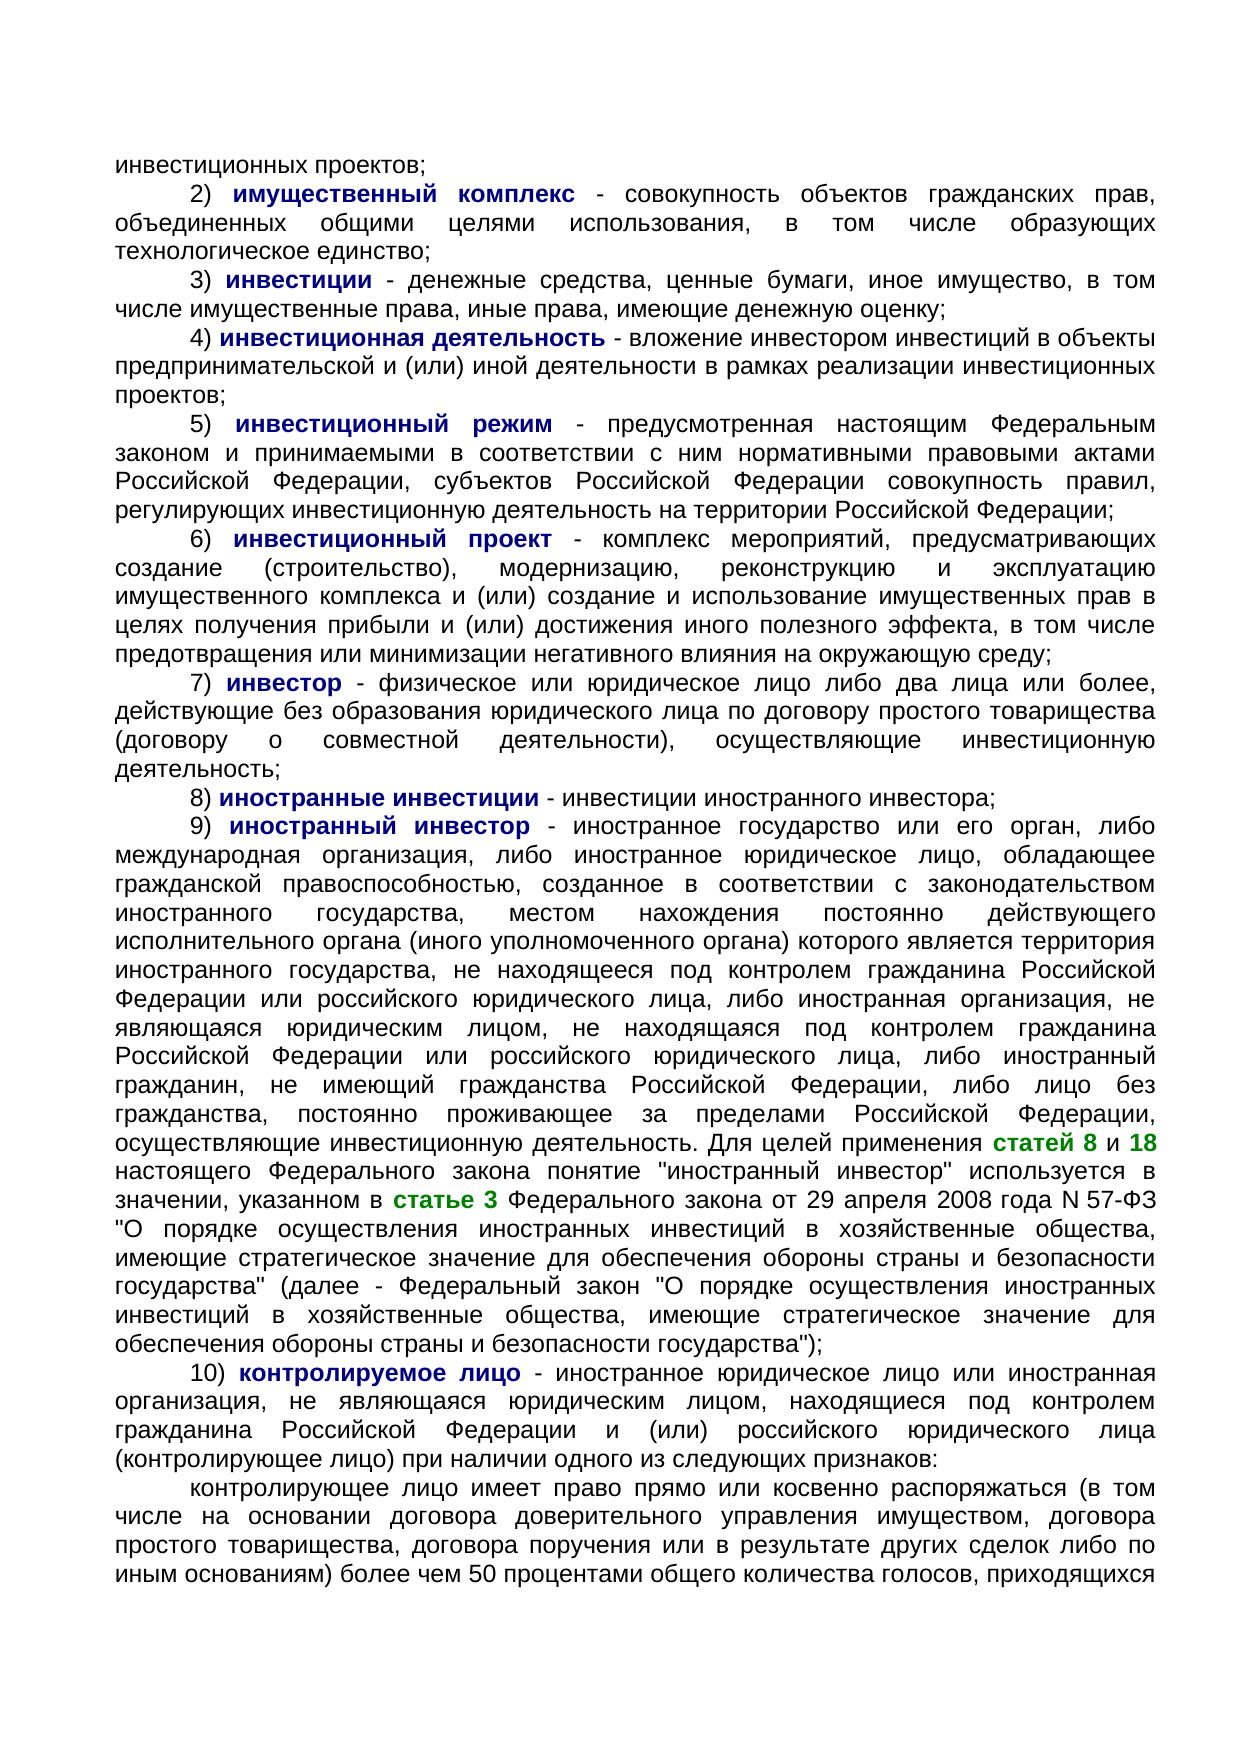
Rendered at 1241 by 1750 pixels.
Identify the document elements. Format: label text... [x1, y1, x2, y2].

text 10) контролируемое лицо - иностранное юридическое лицо или иностранная организация, не являющаяся юридическим лицом, находящиеся под контролем гражданина Российской Федерации и (или) российского юридического лица (контролирующее лицо) при наличии одного из следующих признаков: [114, 1357, 1157, 1472]
text 5) инвестиционный режим - предусмотренная настоящим Федеральным законом и принимаемыми в соответствии с ним нормативными правовыми актами Российской Федерации, субъектов Российской Федерации совокупность правил, регулирующих инвестиционную деятельность на территории Российской Федерации; [114, 409, 1157, 524]
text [114, 1472, 1157, 1587]
text 6) инвестиционный проект - комплекс мероприятий, предусматривающих создание (строительство), модернизацию, реконструкцию и эксплуатацию имущественного комплекса и (или) создание и использование имущественных прав в целях получения прибыли и (или) достижения иного полезного эффекта, в том числе предотвращения или минимизации негативного влияния на окружающую среду; [114, 524, 1157, 667]
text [114, 150, 1157, 179]
text 2) имущественный комплекс - совокупность объектов гражданских прав, объединенных общими целями использования, в том числе образующих технологическое единство; [114, 179, 1157, 265]
text 7) инвестор - физическое или юридическое лицо либо два лица или более, действующие без образования юридического лица по договору простого товарищества (договору о совместной деятельности), осуществляющие инвестиционную деятельность; [114, 667, 1157, 782]
text 4) инвестиционная деятельность - вложение инвестором инвестиций в объекты предпринимательской и (или) иной деятельности в рамках реализации инвестиционных проектов; [114, 322, 1157, 409]
text 3) инвестиции - денежные средства, ценные бумаги, иное имущество, в том числе имущественные права, иные права, имеющие денежную оценку; [114, 265, 1157, 322]
text 9) иностранный инвестор - иностранное государство или его орган, либо международная организация, либо иностранное юридическое лицо, обладающее гражданской правоспособностью, созданное в соответствии с законодательством иностранного государства, местом нахождения постоянно действующего исполнительного органа (иного уполномоченного органа) которого является территория иностранного государства, не находящееся под контролем гражданина Российской Федерации или российского юридического лица, либо иностранная организация, не являющаяся юридическим лицом, не находящаяся под контролем гражданина Российской Федерации или российского юридического лица, либо иностранный гражданин, не имеющий гражданства Российской Федерации, либо лицо без гражданства, постоянно проживающее за пределами Российской Федерации, осуществляющие инвестиционную деятельность. Для целей применения статей 8 и 18 настоящего Федерального закона понятие "иностранный инвестор" используется в значении, указанном в статье 3 Федерального закона от 29 апреля 2008 года N 57-ФЗ "О порядке осуществления иностранных инвестиций в хозяйственные общества, имеющие стратегическое значение для обеспечения обороны страны и безопасности государства" (далее - Федеральный закон "О порядке осуществления иностранных инвестиций в хозяйственные общества, имеющие стратегическое значение для обеспечения обороны страны и безопасности государства"); [114, 811, 1157, 1357]
text 8) иностранные инвестиции - инвестиции иностранного инвестора; [114, 782, 1157, 811]
